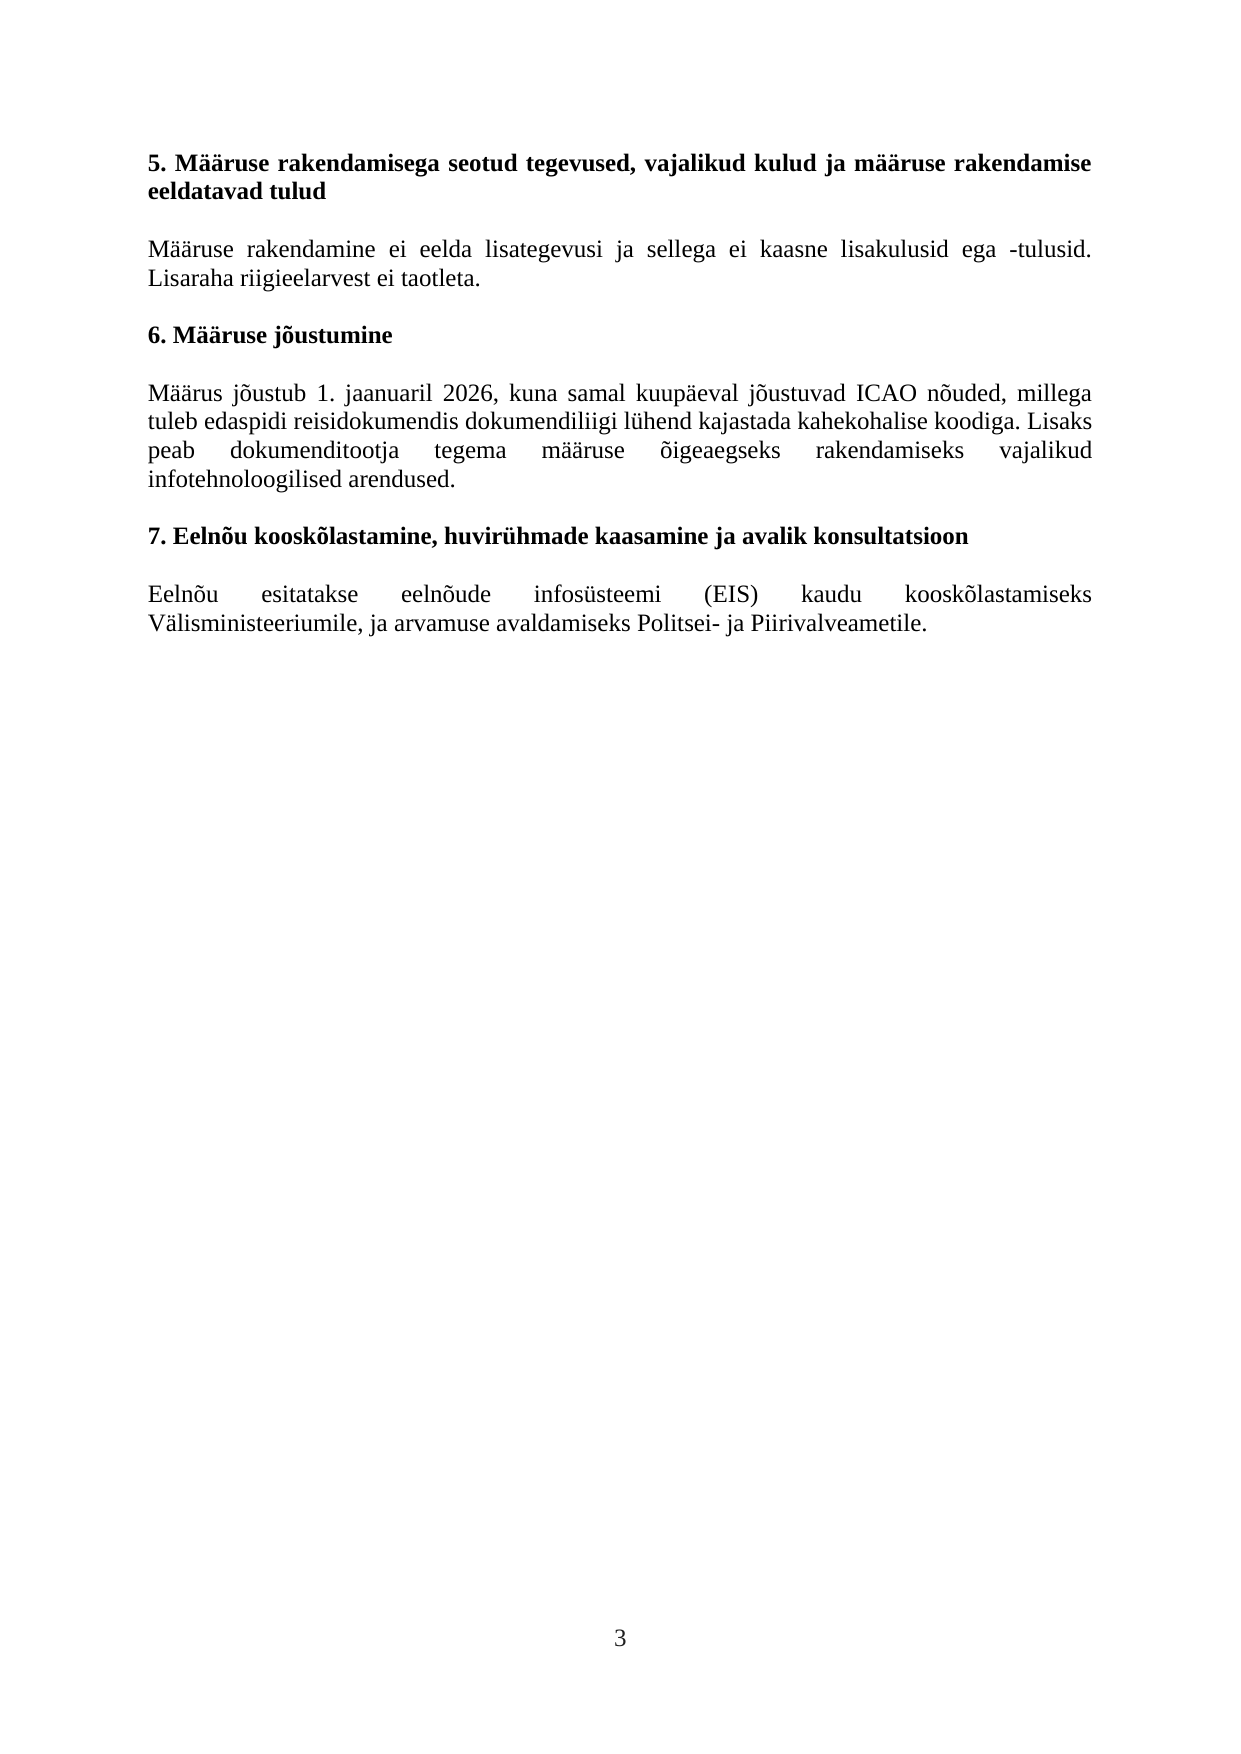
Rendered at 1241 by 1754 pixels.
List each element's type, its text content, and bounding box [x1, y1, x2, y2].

text Eelnõu esitatakse eelnõude infosüsteemi (EIS) kaudu kooskõlastamiseks Välisministeeriumile, ja arvamuse avaldamiseks Politsei- ja Piirivalveametile. [148, 579, 1093, 636]
text 6. Määruse jõustumine [148, 320, 1093, 349]
text 5. Määruse rakendamisega seotud tegevused, vajalikud kulud ja määruse rakendamise eeldatavad tulud [148, 148, 1093, 205]
text 7. Eelnõu kooskõlastamine, huvirühmade kaasamine ja avalik konsultatsioon [148, 521, 1093, 550]
text Määrus jõustub 1. jaanuaril 2026, kuna samal kuupäeval jõustuvad ICAO nõuded, millega tuleb edaspidi reisidokumendis dokumendiliigi lühend kajastada kahekohalise koodiga. Lisaks peab dokumenditootja tegema määruse õigeaegseks rakendamiseks vajalikud infotehnoloogilised arendused. [148, 378, 1093, 493]
text Määruse rakendamine ei eelda lisategevusi ja sellega ei kaasne lisakulusid ega -tulusid. Lisaraha riigieelarvest ei taotleta. [148, 234, 1093, 291]
